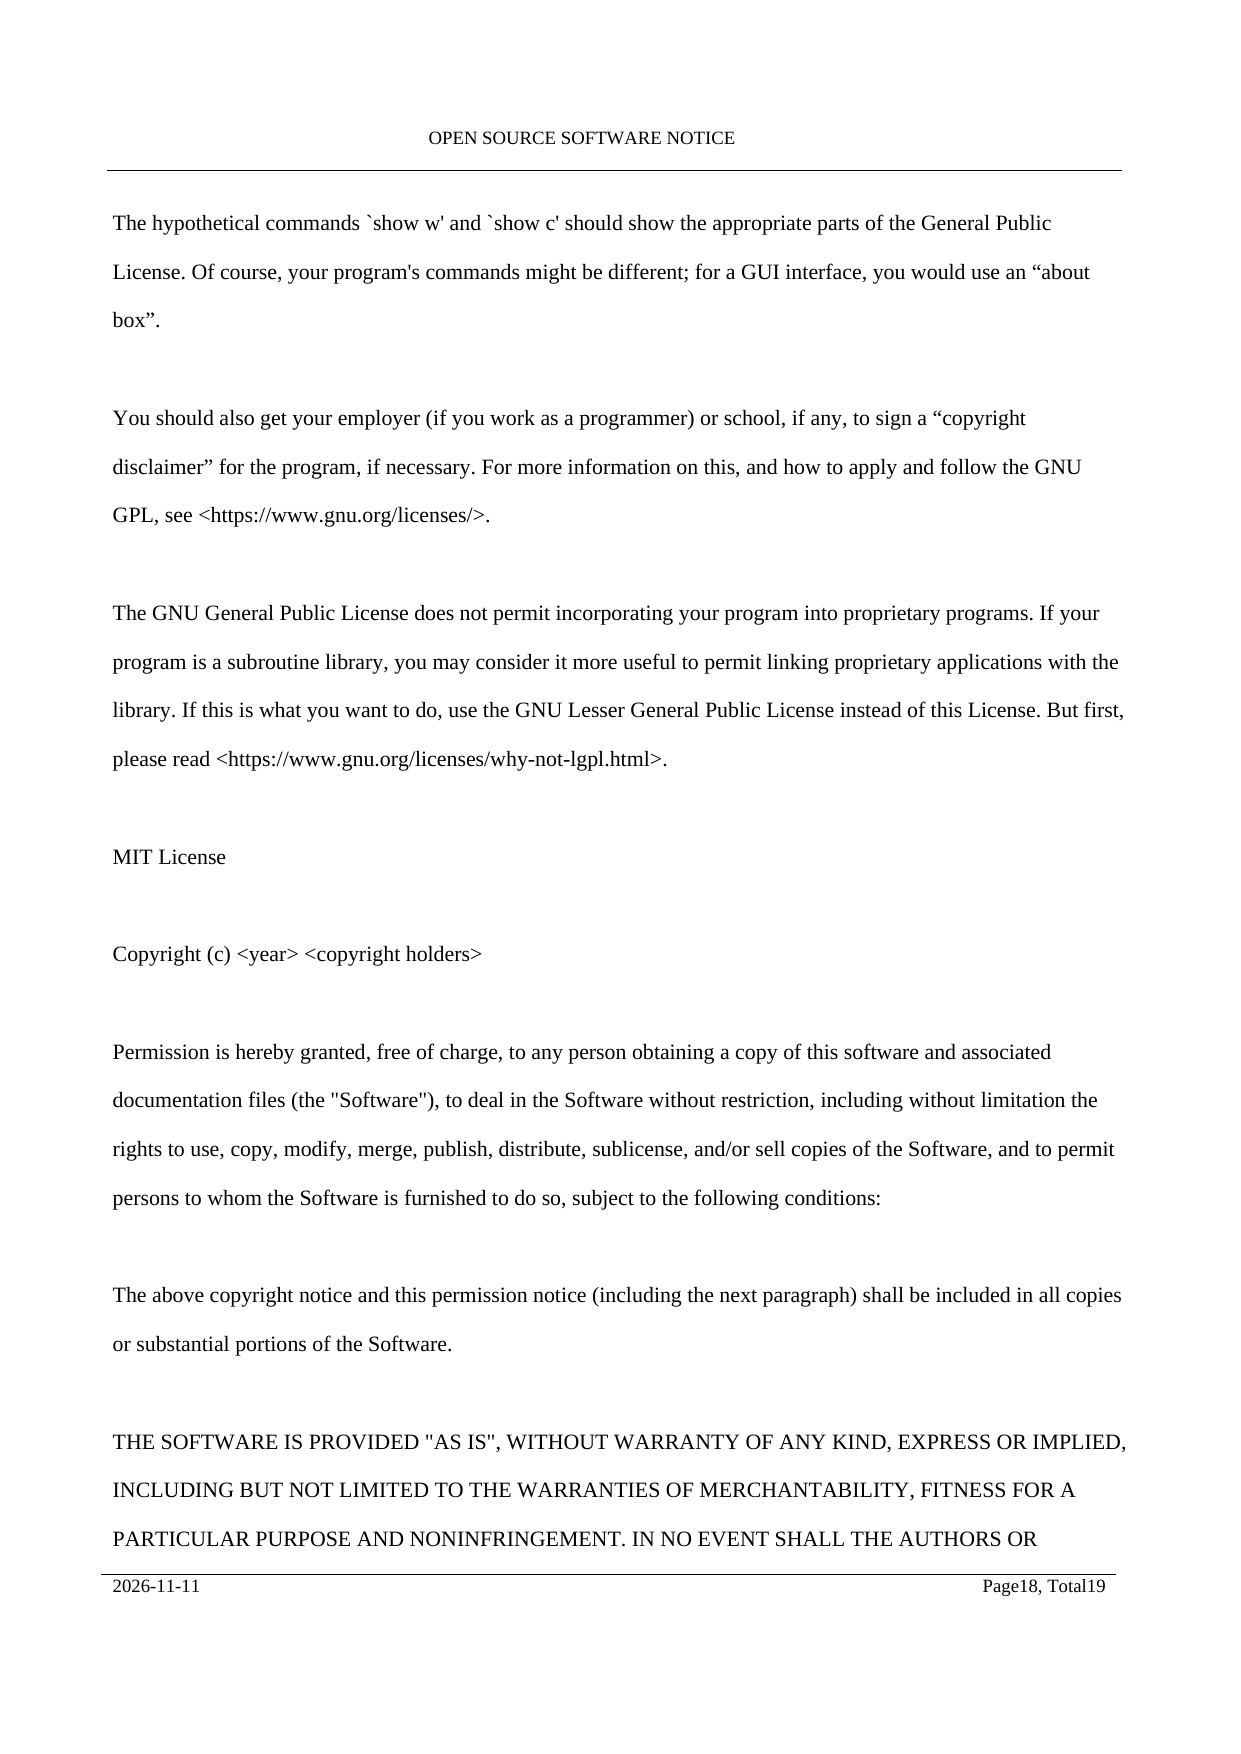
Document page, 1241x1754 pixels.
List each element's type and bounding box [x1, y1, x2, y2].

text [112, 206, 1128, 1555]
